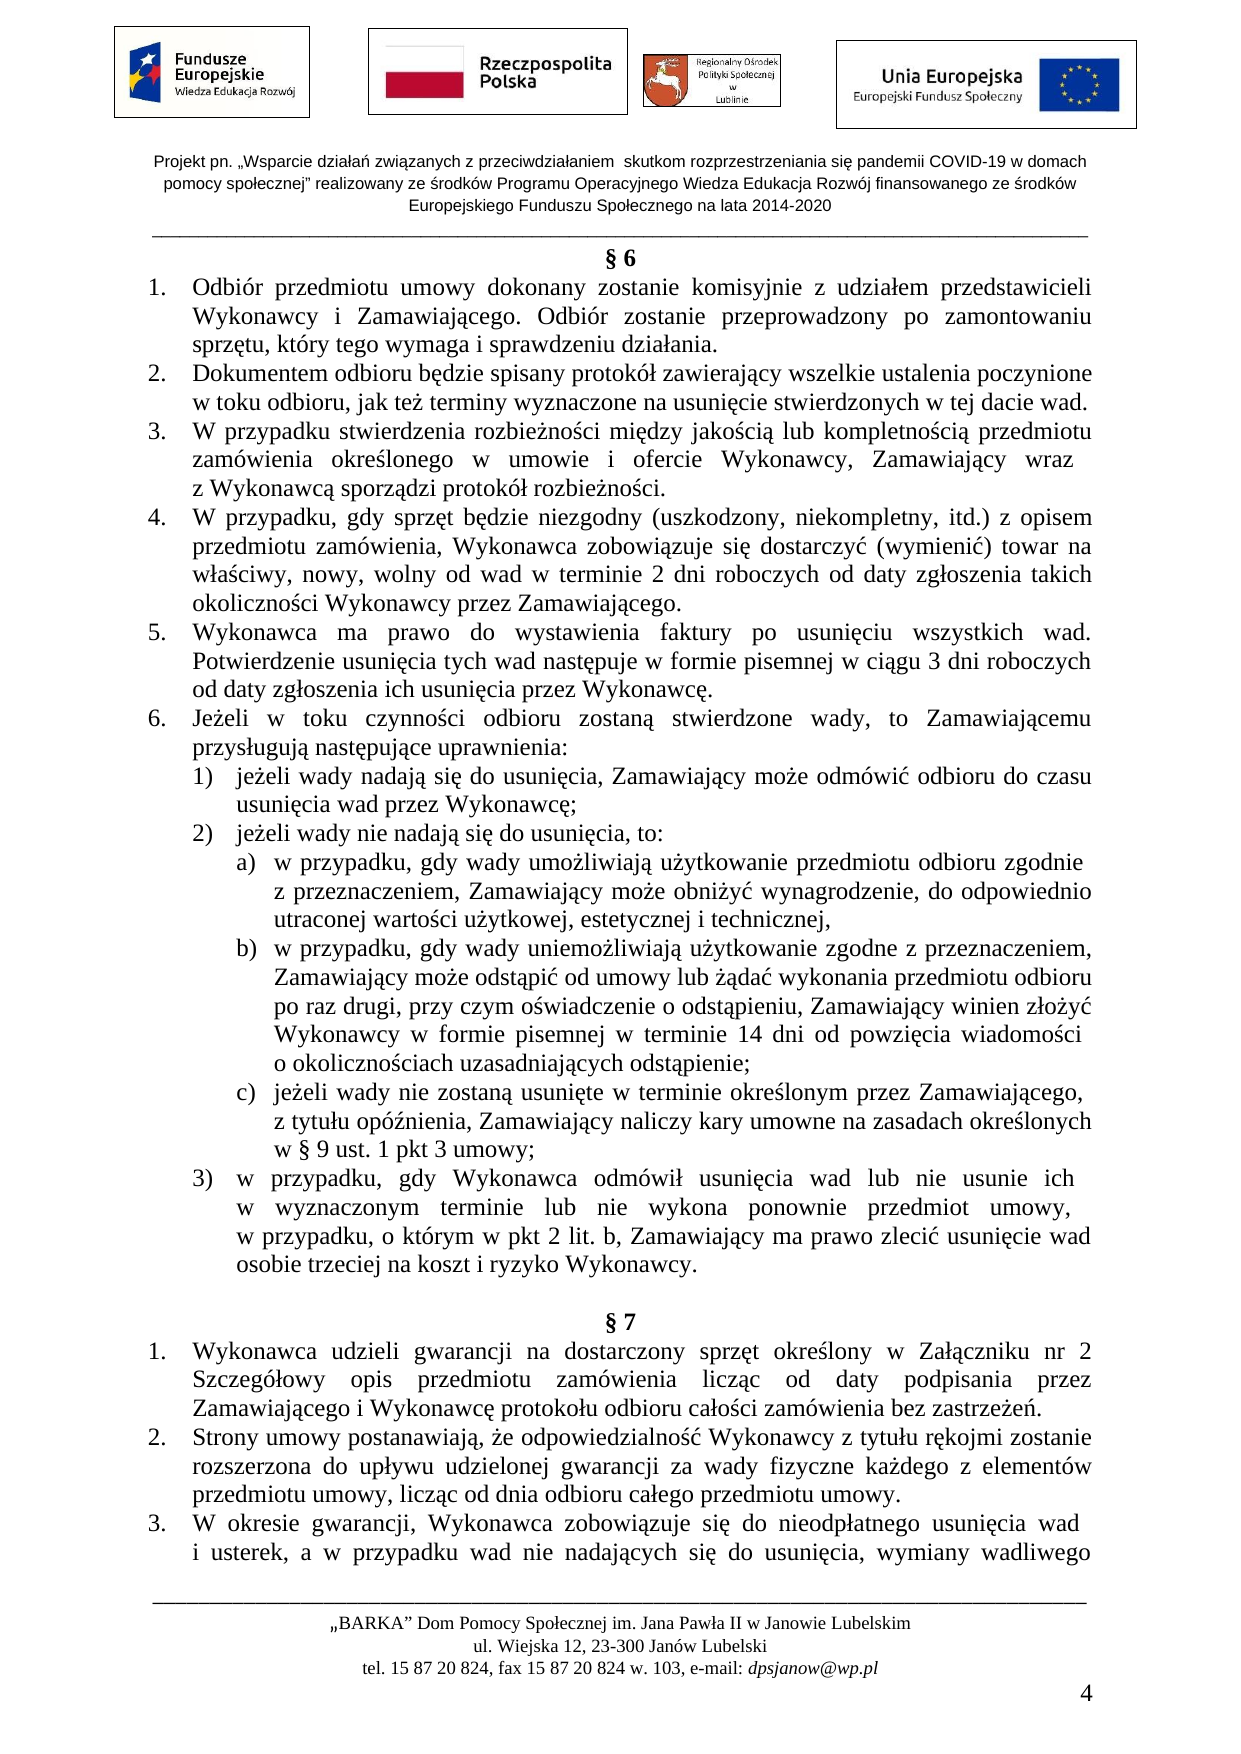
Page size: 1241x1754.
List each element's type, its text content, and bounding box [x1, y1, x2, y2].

list w przypadku, gdy Wykonawca odmówił usunięcia wad lub nie usunie ich w wyznaczonym terminie lub nie wykona ponownie przedmiot umowy, w przypadku, o którym w pkt 2 lit. b, Zamawiający ma prawo zlecić usunięcie wad osobie trzeciej na koszt i ryzyko Wykonawcy. [192, 1163, 1093, 1278]
picture [644, 55, 780, 106]
picture [115, 27, 309, 117]
list W przypadku, gdy sprzęt będzie niezgodny (uszkodzony, niekompletny, itd.) z opisem przedmiotu zamówienia, Wykonawca zobowiązuje się dostarczyć (wymienić) towar na właściwy, nowy, wolny od wad w terminie 2 dni roboczych od daty zgłoszenia takich okoliczności Wykonawcy przez Zamawiającego. [148, 502, 1093, 617]
list jeżeli wady nie zostaną usunięte w terminie określonym przez Zamawiającego, z tytułu opóźnienia, Zamawiający naliczy kary umowne na zasadach określonych w § 9 ust. 1 pkt 3 umowy; [236, 1077, 1093, 1163]
list W przypadku stwierdzenia rozbieżności między jakością lub kompletnością przedmiotu zamówienia określonego w umowie i ofercie Wykonawcy, Zamawiający wraz z Wykonawcą sporządzi protokół rozbieżności. [148, 416, 1093, 502]
list jeżeli wady nadają się do usunięcia, Zamawiający może odmówić odbioru do czasu usunięcia wad przez Wykonawcę; [192, 761, 1093, 818]
list jeżeli wady nie nadają się do usunięcia, to: [192, 818, 1093, 847]
text § 7 [148, 1307, 1093, 1336]
picture [369, 29, 627, 114]
list Jeżeli w toku czynności odbioru zostaną stwierdzone wady, to Zamawiającemu przysługują następujące uprawnienia: [148, 703, 1093, 761]
list w przypadku, gdy wady umożliwiają użytkowanie przedmiotu odbioru zgodnie z przeznaczeniem, Zamawiający może obniżyć wynagrodzenie, do odpowiednio utraconej wartości użytkowej, estetycznej i technicznej, [236, 847, 1093, 933]
list w przypadku, gdy wady uniemożliwiają użytkowanie zgodne z przeznaczeniem, Zamawiający może odstąpić od umowy lub żądać wykonania przedmiotu odbioru po raz drugi, przy czym oświadczenie o odstąpieniu, Zamawiający winien złożyć Wykonawcy w formie pisemnej w terminie 14 dni od powzięcia wiadomości o okolicznościach uzasadniających odstąpienie; [236, 933, 1093, 1077]
list Strony umowy postanawiają, że odpowiedzialność Wykonawcy z tytułu rękojmi zostanie rozszerzona do upływu udzielonej gwarancji za wady fizyczne każdego z elementów przedmiotu umowy, licząc od dnia odbioru całego przedmiotu umowy. [148, 1422, 1093, 1508]
list Wykonawca udzieli gwarancji na dostarczony sprzęt określony w Załączniku nr 2 Szczegółowy opis przedmiotu zamówienia licząc od daty podpisania przez Zamawiającego i Wykonawcę protokołu odbioru całości zamówienia bez zastrzeżeń. [148, 1336, 1093, 1422]
list Odbiór przedmiotu umowy dokonany zostanie komisyjnie z udziałem przedstawicieli Wykonawcy i Zamawiającego. Odbiór zostanie przeprowadzony po zamontowaniu sprzętu, który tego wymaga i sprawdzeniu działania. [148, 272, 1093, 358]
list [148, 1508, 1093, 1566]
list Dokumentem odbioru będzie spisany protokół zawierający wszelkie ustalenia poczynione w toku odbioru, jak też terminy wyznaczone na usunięcie stwierdzonych w tej dacie wad. [148, 358, 1093, 416]
picture [837, 41, 1136, 128]
list Wykonawca ma prawo do wystawienia faktury po usunięciu wszystkich wad. Potwierdzenie usunięcia tych wad następuje w formie pisemnej w ciągu 3 dni roboczych od daty zgłoszenia ich usunięcia przez Wykonawcę. [148, 617, 1093, 703]
text § 6 [148, 243, 1093, 272]
